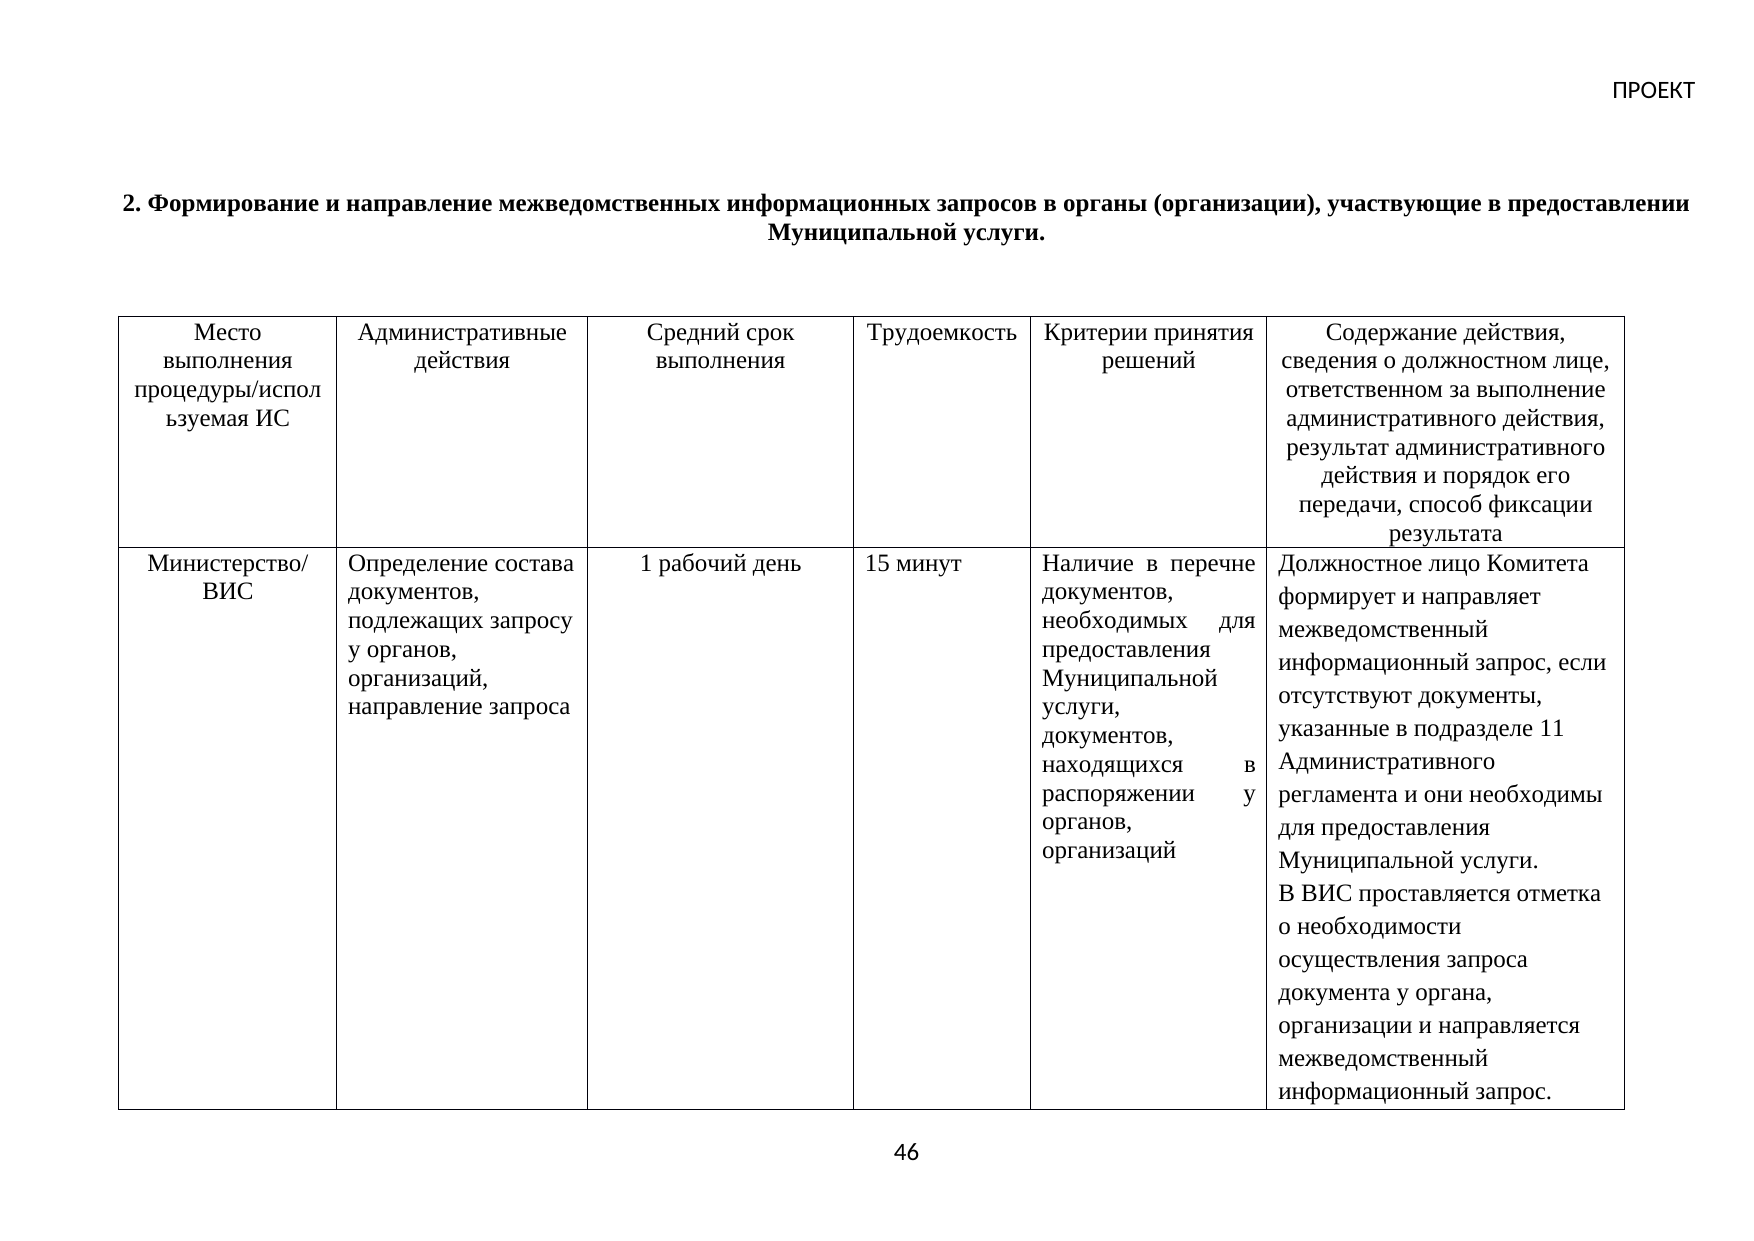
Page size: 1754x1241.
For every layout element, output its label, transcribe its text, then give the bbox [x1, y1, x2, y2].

table_header Трудоемкость [854, 317, 1030, 547]
table_header Содержание действия, сведения о должностном лице, ответственном за выполнение административного действия, результат административного действия и порядок его передачи, способ фиксации результата [1267, 317, 1624, 547]
table_cell Министерство/ ВИС [119, 548, 336, 1109]
table_header Административные действия [337, 317, 587, 547]
table_header Критерии принятия решений [1031, 317, 1266, 547]
text 2. Формирование и направление межведомственных информационных запросов в органы (организации), участвующие в предоставлении Муниципальной услуги. [118, 188, 1695, 246]
table_cell 1 рабочий день [588, 548, 853, 1109]
table_cell 15 минут [854, 548, 1030, 1109]
table_header Место выполнения процедуры/используемая ИС [119, 317, 336, 547]
table_header Средний срок выполнения [588, 317, 853, 547]
table_cell Определение состава документов, подлежащих запросу у органов, организаций, направление запроса [337, 548, 587, 1109]
table_cell Наличие в перечне документов, необходимых для предоставления Муниципальной услуги, документов, находящихся в распоряжении у органов, организаций [1031, 548, 1266, 1109]
